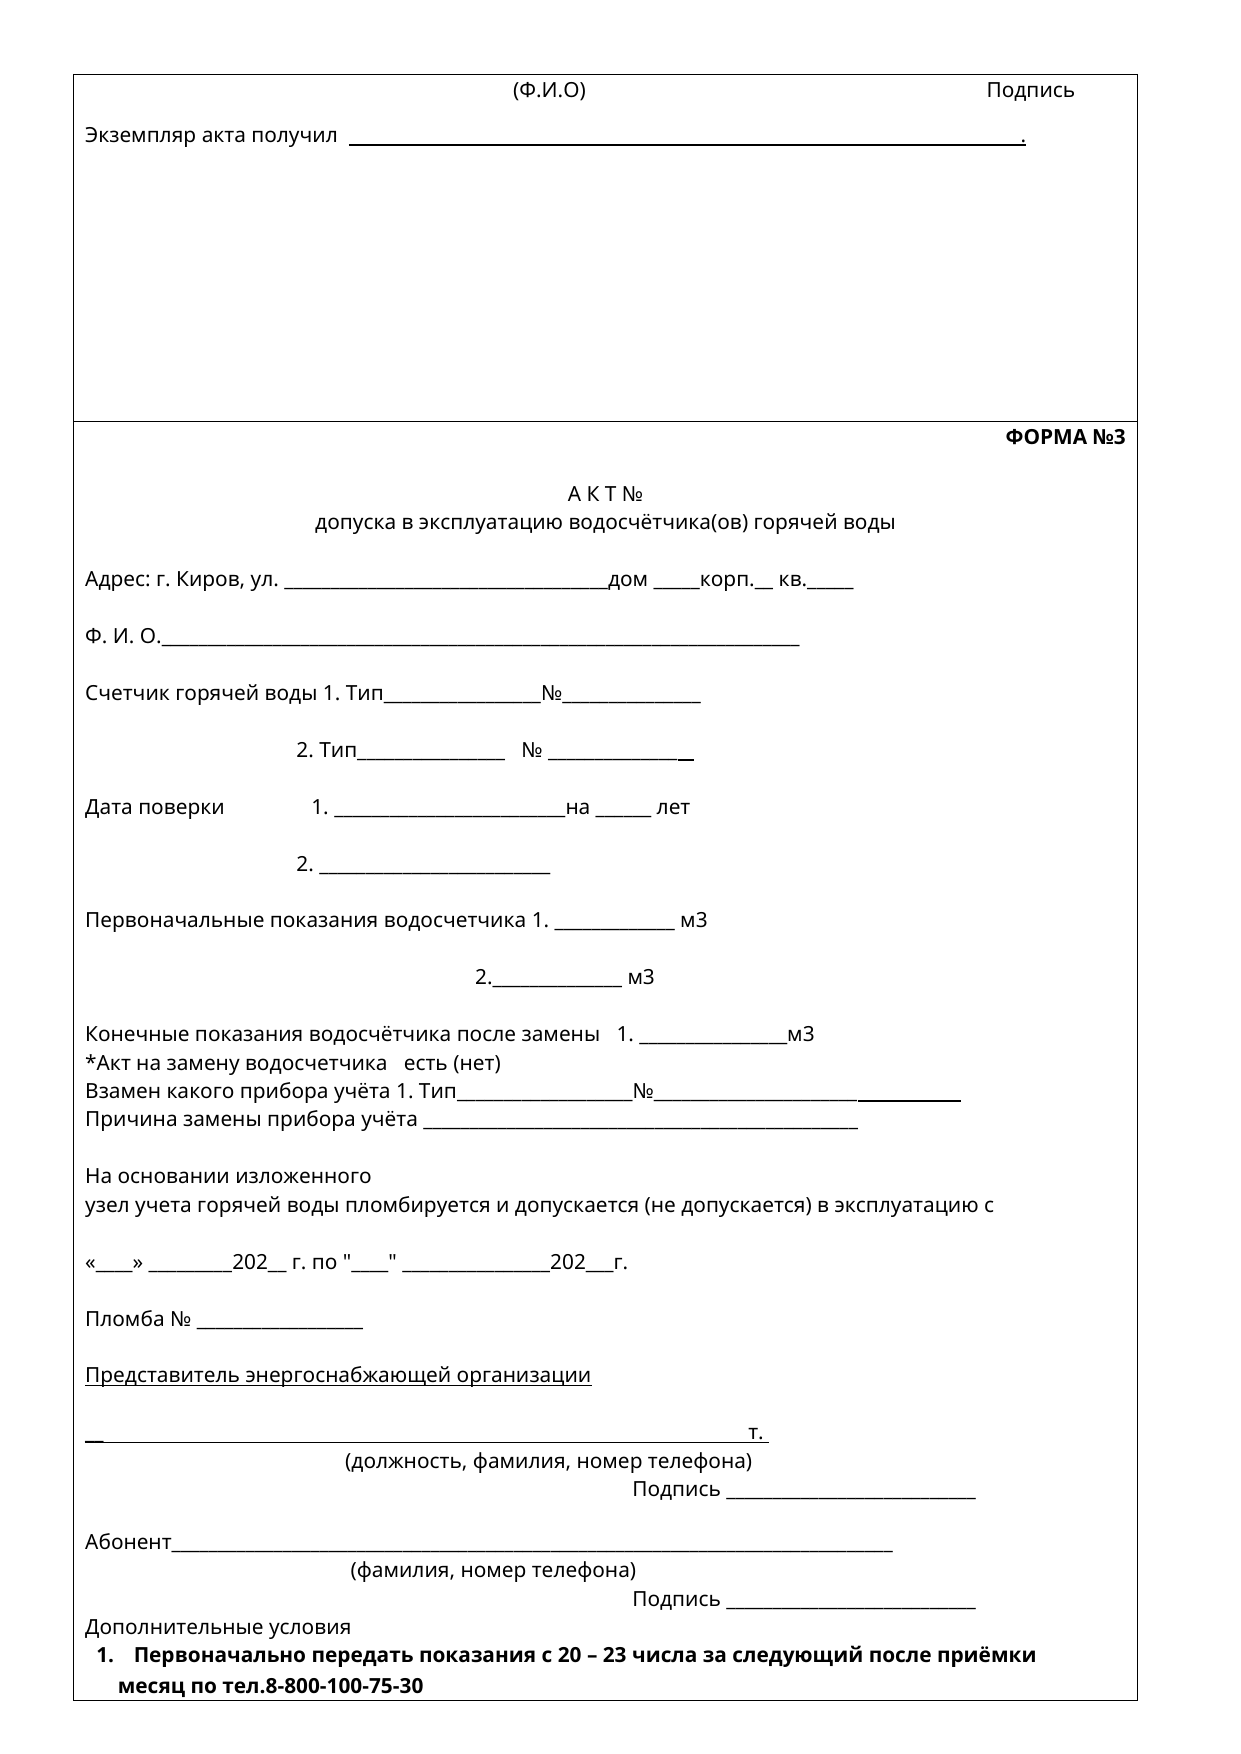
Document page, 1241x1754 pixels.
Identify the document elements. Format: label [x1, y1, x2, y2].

table_cell [74, 422, 1137, 1699]
table_header [74, 75, 1137, 421]
